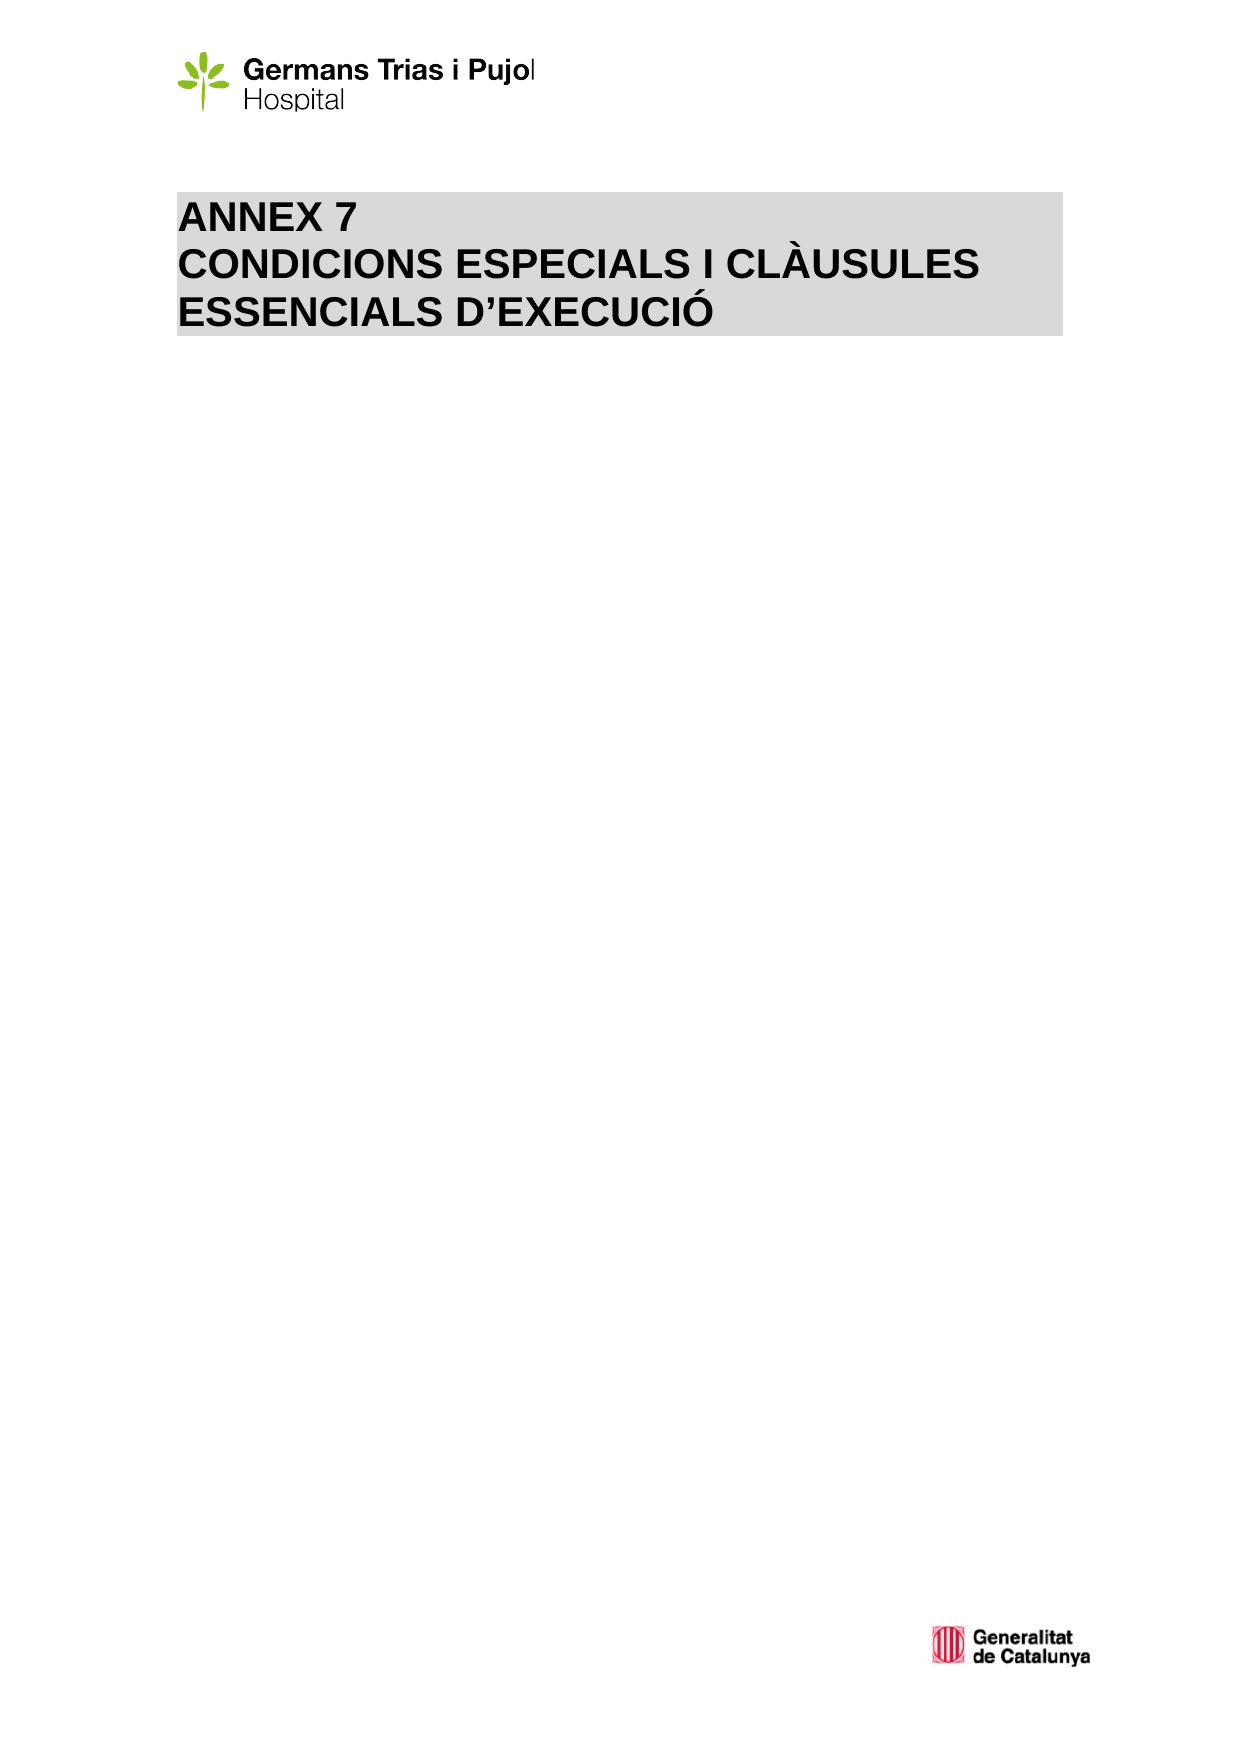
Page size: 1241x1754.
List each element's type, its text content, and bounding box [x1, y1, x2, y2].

text CONDICIONS ESPECIALS I CLÀUSULES ESSENCIALS D’EXECUCIÓ [177, 240, 1063, 336]
picture [177, 52, 534, 112]
picture [893, 1619, 1129, 1672]
text ANNEX 7 [177, 192, 1063, 240]
